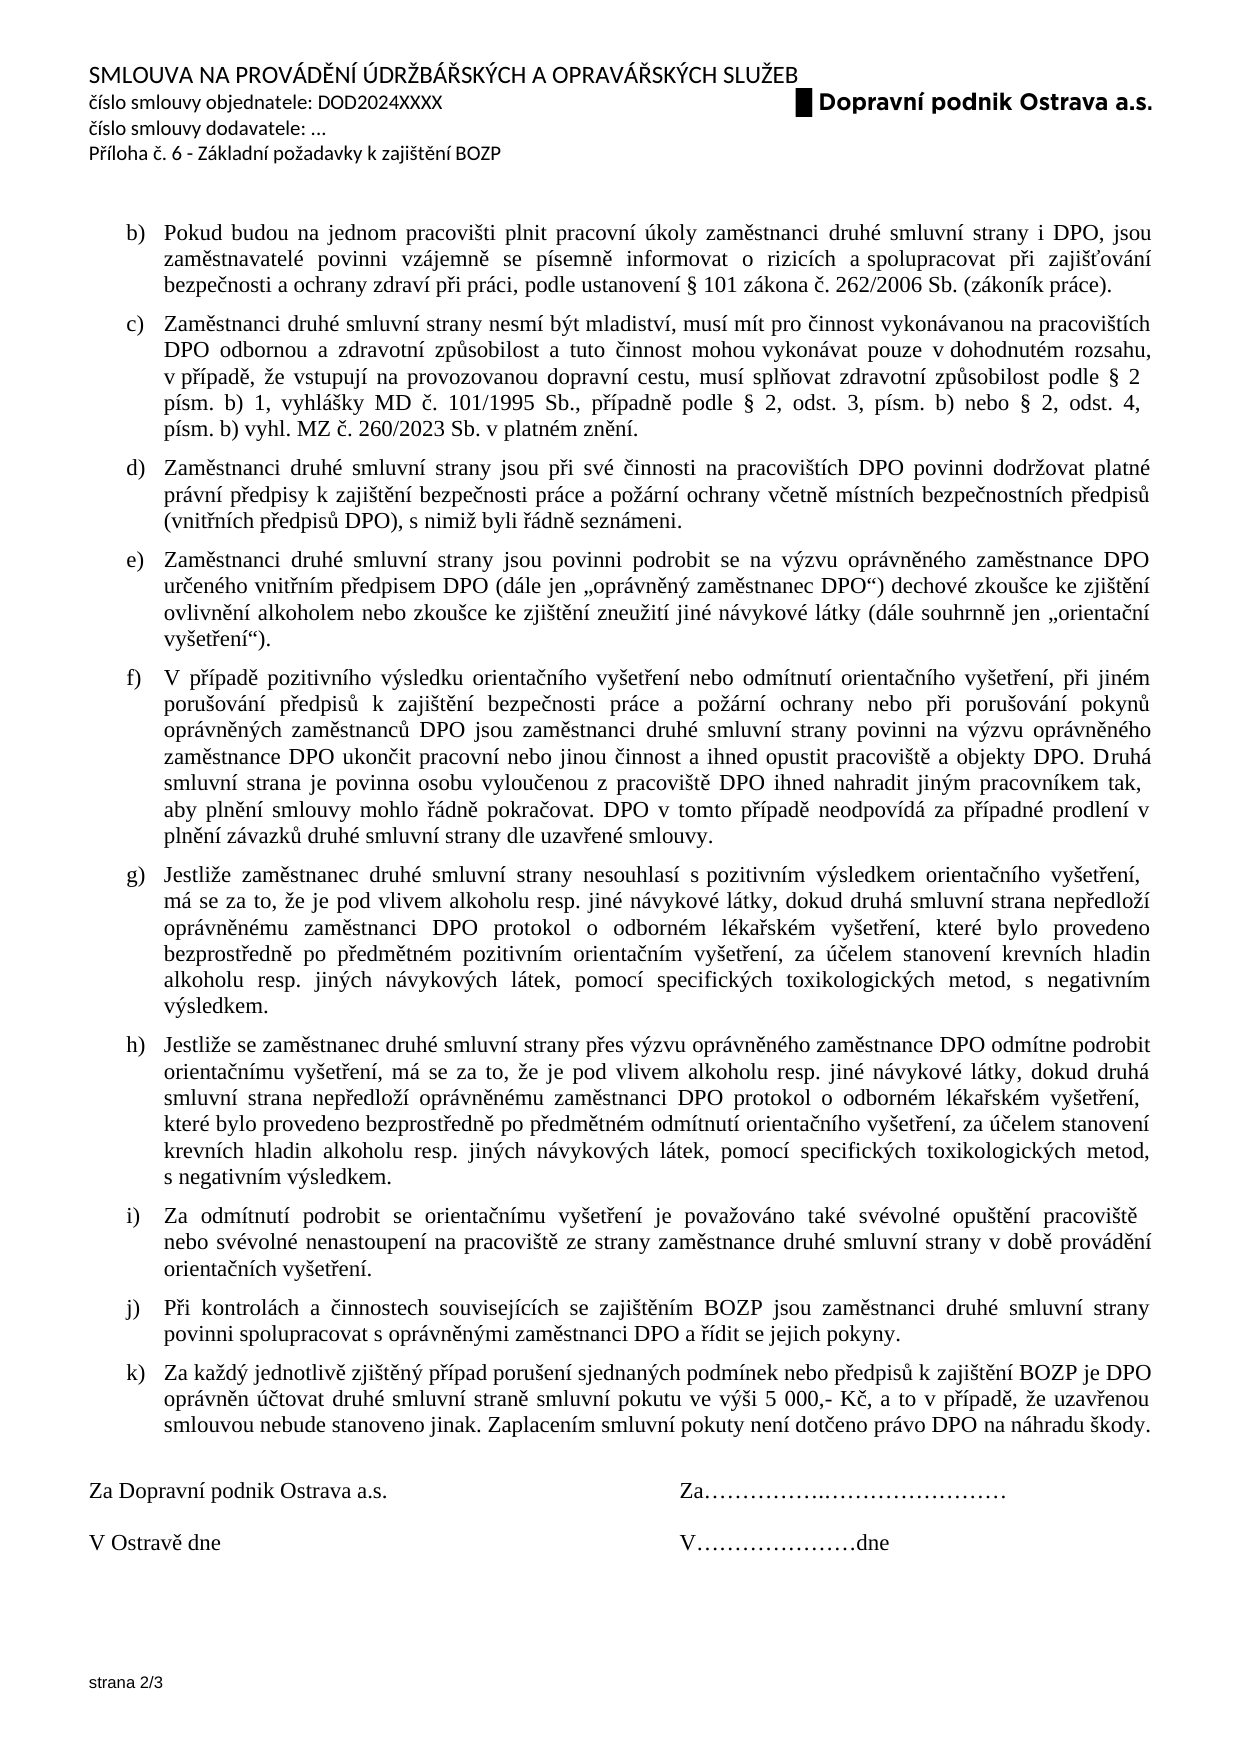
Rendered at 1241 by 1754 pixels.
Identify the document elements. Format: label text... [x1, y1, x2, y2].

list Zaměstnanci druhé smluvní strany jsou při své činnosti na pracovištích DPO povinni dodržovat platné právní předpisy k zajištění bezpečnosti práce a požární ochrany včetně místních bezpečnostních předpisů (vnitřních předpisů DPO), s nimiž byli řádně seznámeni. [126, 454, 1152, 533]
text V Ostravě dne V…………………dne [89, 1529, 1152, 1556]
list Pokud budou na jednom pracovišti plnit pracovní úkoly zaměstnanci druhé smluvní strany i DPO, jsou zaměstnavatelé povinni vzájemně se písemně informovat o rizicích a spolupracovat při zajišťování bezpečnosti a ochrany zdraví při práci, podle ustanovení § 101 zákona č. 262/2006 Sb. (zákoník práce). [126, 218, 1152, 298]
picture [795, 88, 1152, 117]
list Za odmítnutí podrobit se orientačnímu vyšetření je považováno také svévolné opuštění pracoviště nebo svévolné nenastoupení na pracoviště ze strany zaměstnance druhé smluvní strany v době provádění orientačních vyšetření. [126, 1202, 1152, 1281]
list Za každý jednotlivě zjištěný případ porušení sjednaných podmínek nebo předpisů k zajištění BOZP je DPO oprávněn účtovat druhé smluvní straně smluvní pokutu ve výši 5 000,- Kč, a to v případě, že uzavřenou smlouvou nebude stanoveno jinak. Zaplacením smluvní pokuty není dotčeno právo DPO na náhradu škody. [126, 1359, 1152, 1438]
text Za Dopravní podnik Ostrava a.s. Za…………….…………………… [89, 1477, 1152, 1503]
list Zaměstnanci druhé smluvní strany nesmí být mladiství, musí mít pro činnost vykonávanou na pracovištích DPO odbornou a zdravotní způsobilost a tuto činnost mohou vykonávat pouze v dohodnutém rozsahu, v případě, že vstupují na provozovanou dopravní cestu, musí splňovat zdravotní způsobilost podle § 2 písm. b) 1, vyhlášky MD č. 101/1995 Sb., případně podle § 2, odst. 3, písm. b) nebo § 2, odst. 4, písm. b) vyhl. MZ č. 260/2023 Sb. v platném znění. [126, 310, 1152, 442]
list Jestliže zaměstnanec druhé smluvní strany nesouhlasí s pozitivním výsledkem orientačního vyšetření, má se za to, že je pod vlivem alkoholu resp. jiné návykové látky, dokud druhá smluvní strana nepředloží oprávněnému zaměstnanci DPO protokol o odborném lékařském vyšetření, které bylo provedeno bezprostředně po předmětném pozitivním orientačním vyšetření, za účelem stanovení krevních hladin alkoholu resp. jiných návykových látek, pomocí specifických toxikologických metod, s negativním výsledkem. [126, 861, 1152, 1019]
list Zaměstnanci druhé smluvní strany jsou povinni podrobit se na výzvu oprávněného zaměstnance DPO určeného vnitřním předpisem DPO (dále jen „oprávněný zaměstnanec DPO“) dechové zkoušce ke zjištění ovlivnění alkoholem nebo zkoušce ke zjištění zneužití jiné návykové látky (dále souhrnně jen „orientační vyšetření“). [126, 546, 1152, 651]
list Při kontrolách a činnostech souvisejících se zajištěním BOZP jsou zaměstnanci druhé smluvní strany povinni spolupracovat s oprávněnými zaměstnanci DPO a řídit se jejich pokyny. [126, 1294, 1152, 1346]
list V případě pozitivního výsledku orientačního vyšetření nebo odmítnutí orientačního vyšetření, při jiném porušování předpisů k zajištění bezpečnosti práce a požární ochrany nebo při porušování pokynů oprávněných zaměstnanců DPO jsou zaměstnanci druhé smluvní strany povinni na výzvu oprávněného zaměstnance DPO ukončit pracovní nebo jinou činnost a ihned opustit pracoviště a objekty DPO. Druhá smluvní strana je povinna osobu vyloučenou z pracoviště DPO ihned nahradit jiným pracovníkem tak, aby plnění smlouvy mohlo řádně pokračovat. DPO v tomto případě neodpovídá za případné prodlení v plnění závazků druhé smluvní strany dle uzavřené smlouvy. [126, 664, 1152, 848]
list Jestliže se zaměstnanec druhé smluvní strany přes výzvu oprávněného zaměstnance DPO odmítne podrobit orientačnímu vyšetření, má se za to, že je pod vlivem alkoholu resp. jiné návykové látky, dokud druhá smluvní strana nepředloží oprávněnému zaměstnanci DPO protokol o odborném lékařském vyšetření, které bylo provedeno bezprostředně po předmětném odmítnutí orientačního vyšetření, za účelem stanovení krevních hladin alkoholu resp. jiných návykových látek, pomocí specifických toxikologických metod, s negativním výsledkem. [126, 1031, 1152, 1189]
